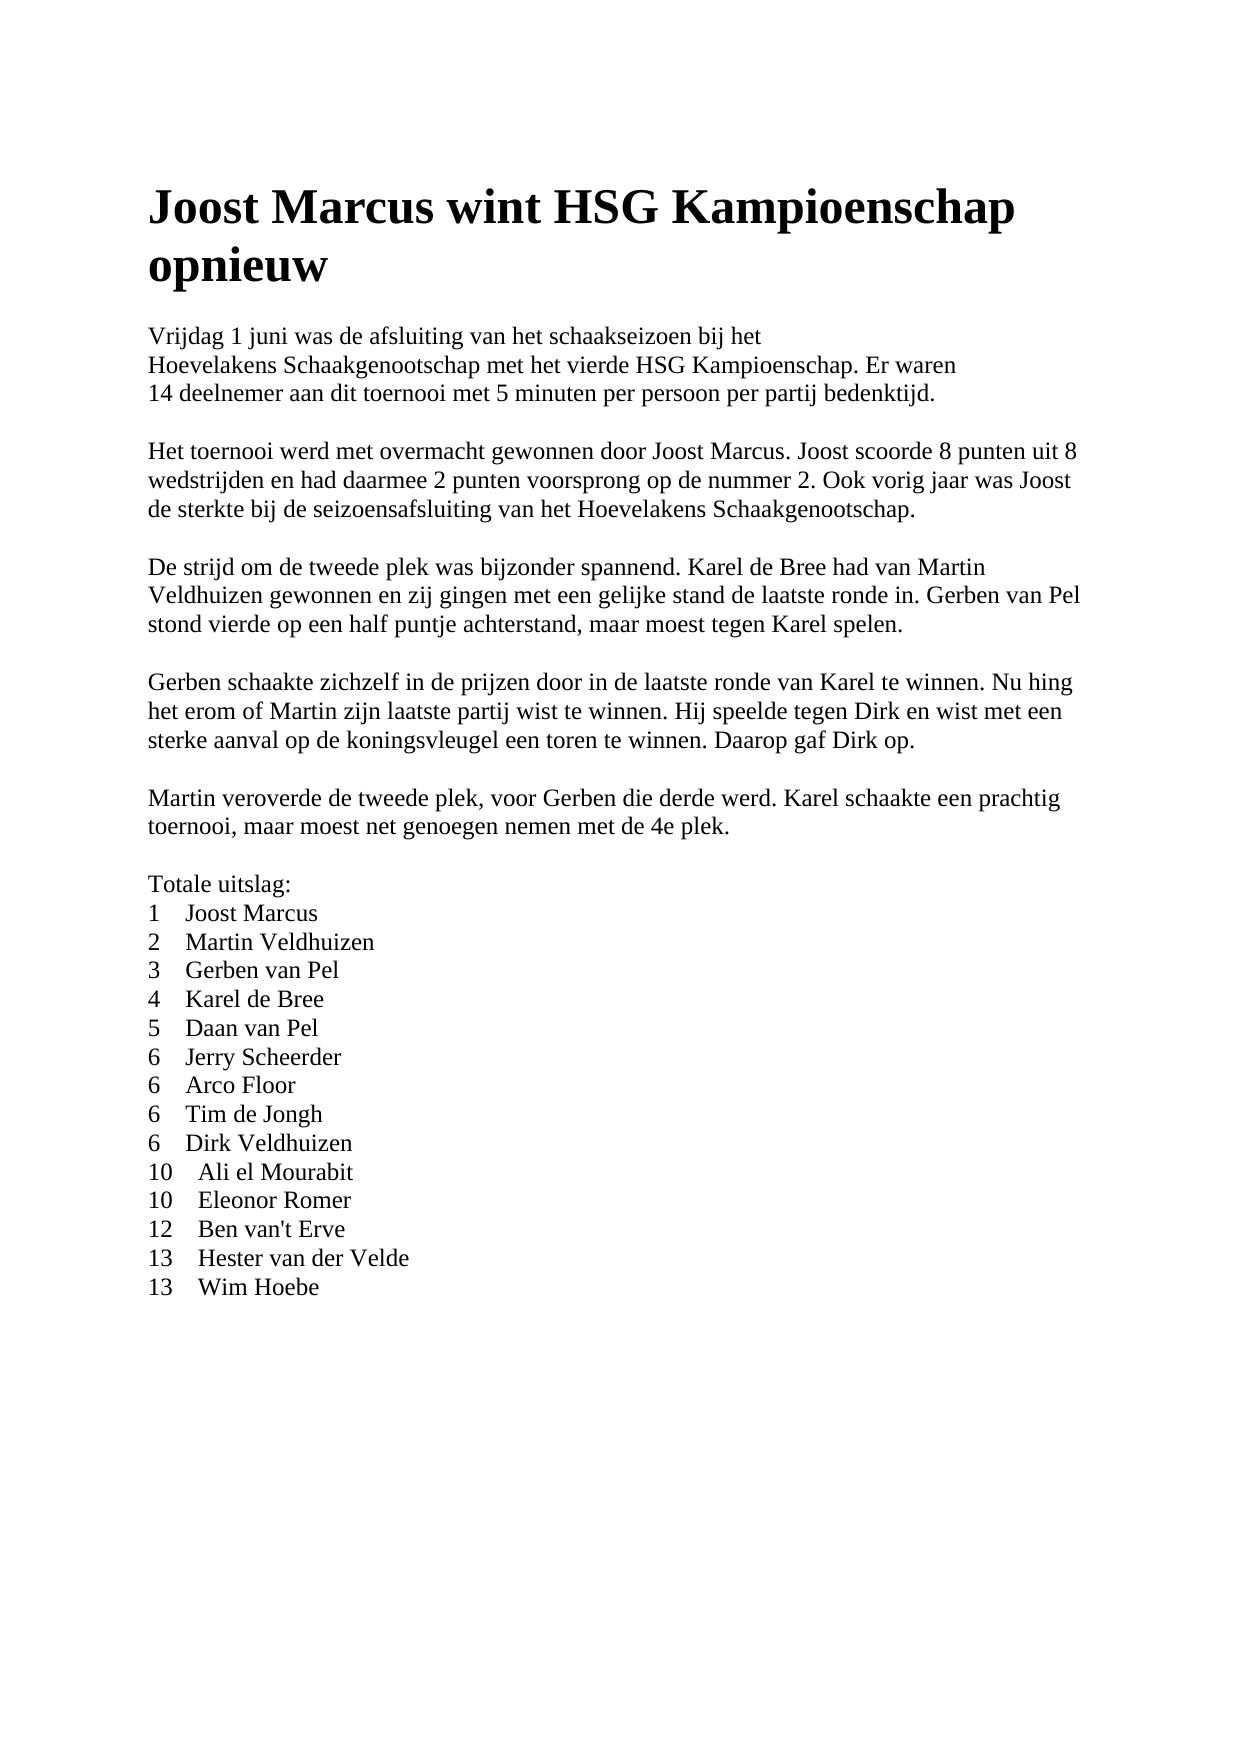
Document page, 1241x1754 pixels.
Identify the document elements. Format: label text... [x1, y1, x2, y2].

text Het toernooi werd met overmacht gewonnen door Joost Marcus. Joost scoorde 8 punten uit 8 wedstrijden en had daarmee 2 punten voorsprong op de nummer 2. Ook vorig jaar was Joost de sterkte bij de seizoensafsluiting van het Hoevelakens Schaakgenootschap. [148, 436, 1093, 523]
text Martin veroverde de tweede plek, voor Gerben die derde werd. Karel schaakte een prachtig toernooi, maar moest net genoegen nemen met de 4e plek. [148, 783, 1093, 840]
text Totale uitslag: 1 Joost Marcus 2 Martin Veldhuizen 3 Gerben van Pel 4 Karel de Bree 5 Daan van Pel 6 Jerry Scheerder 6 Arco Floor 6 Tim de Jongh 6 Dirk Veldhuizen 10 Ali el Mourabit 10 Eleonor Romer 12 Ben van't Erve 13 Hester van der Velde 13 Wim Hoebe [148, 869, 1093, 1301]
text Vrijdag 1 juni was de afsluiting van het schaakseizoen bij het Hoevelakens Schaakgenootschap met het vierde HSG Kampioenschap. Er waren 14 deelnemer aan dit toernooi met 5 minuten per persoon per partij bedenktijd. [148, 321, 1093, 407]
text Gerben schaakte zichzelf in de prijzen door in de laatste ronde van Karel te winnen. Nu hing het erom of Martin zijn laatste partij wist te winnen. Hij speelde tegen Dirk en wist met een sterke aanval op de koningsvleugel een toren te winnen. Daarop gaf Dirk op. [148, 667, 1093, 753]
text De strijd om de tweede plek was bijzonder spannend. Karel de Bree had van Martin Veldhuizen gewonnen en zij gingen met een gelijke stand de laatste ronde in. Gerben van Pel stond vierde op een half puntje achterstand, maar moest tegen Karel spelen. [148, 552, 1093, 638]
text Joost Marcus wint HSG Kampioenschap opnieuw [148, 177, 1093, 292]
